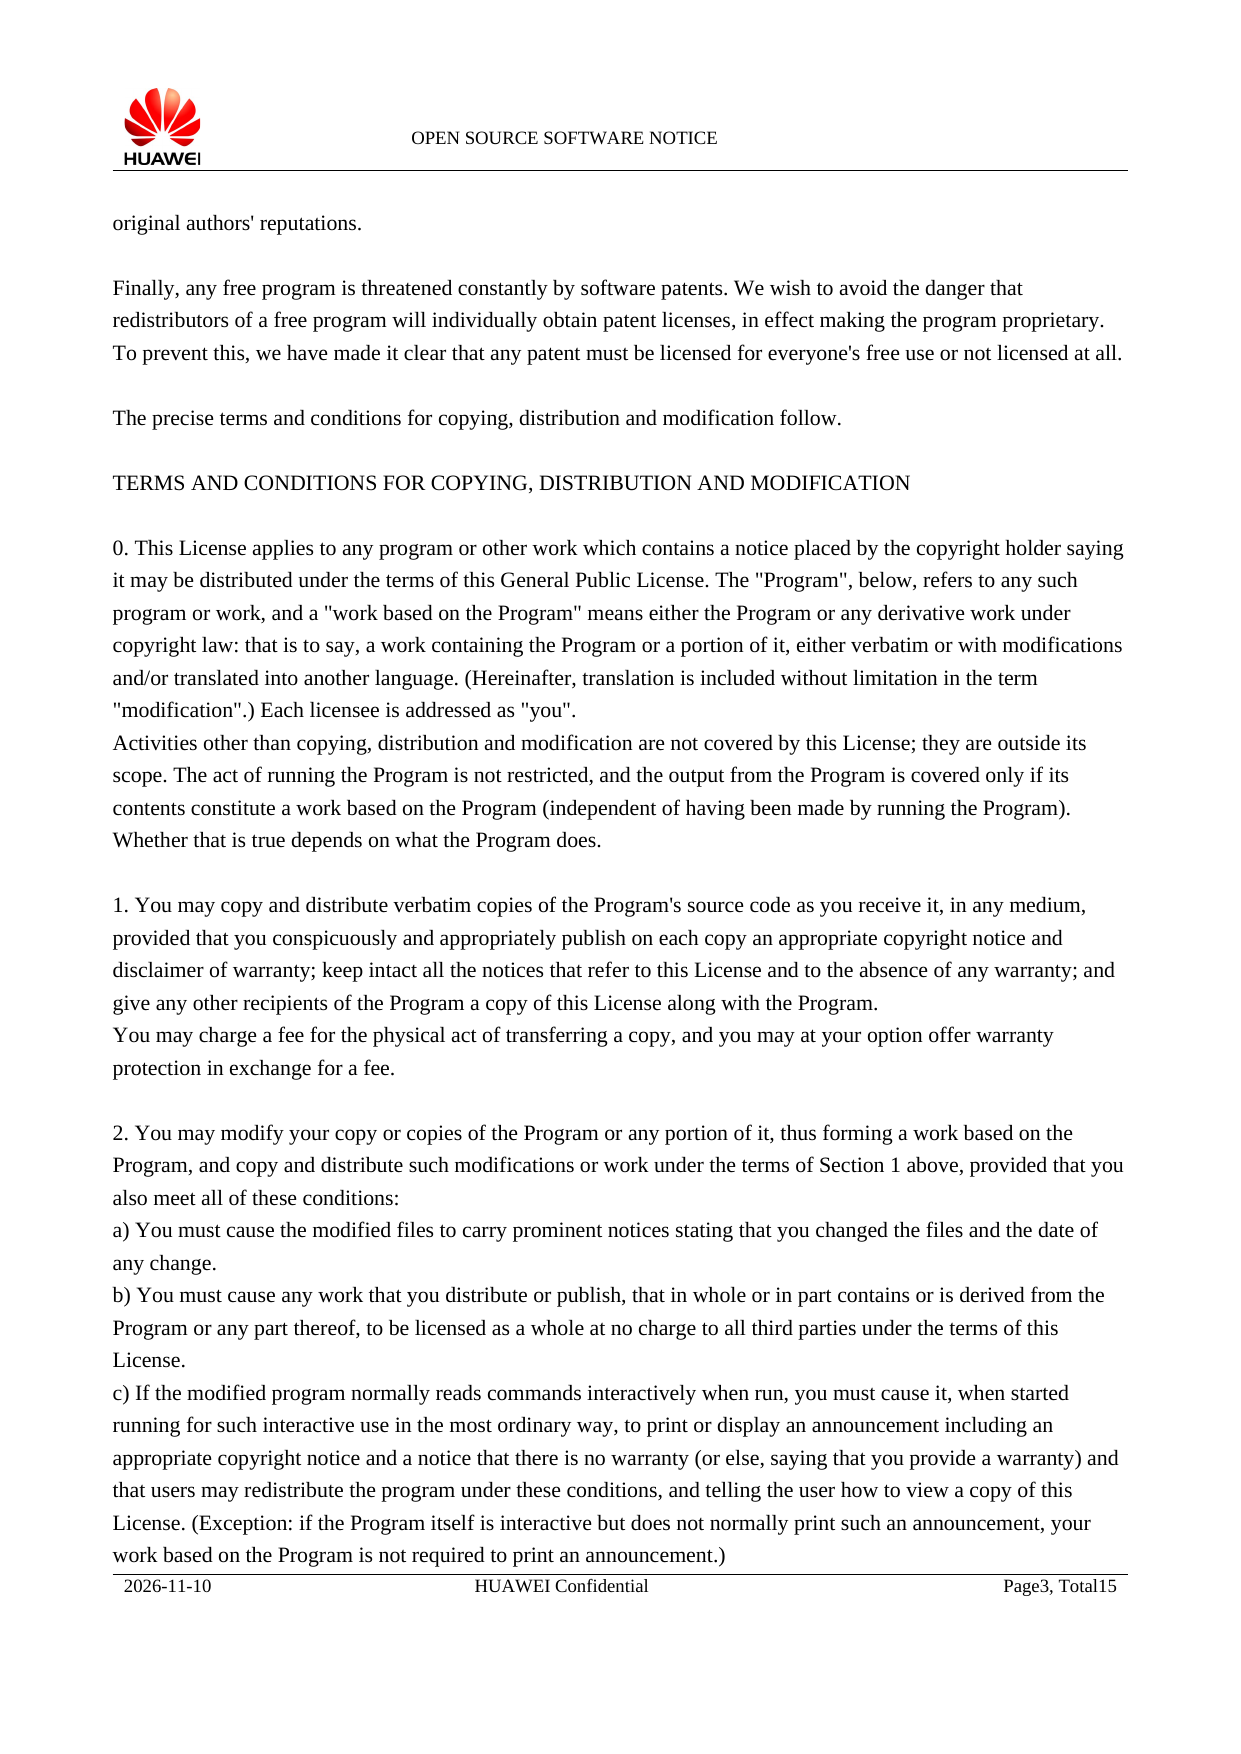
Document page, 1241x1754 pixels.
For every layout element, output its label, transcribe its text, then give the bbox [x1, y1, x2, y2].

picture [124, 88, 201, 165]
